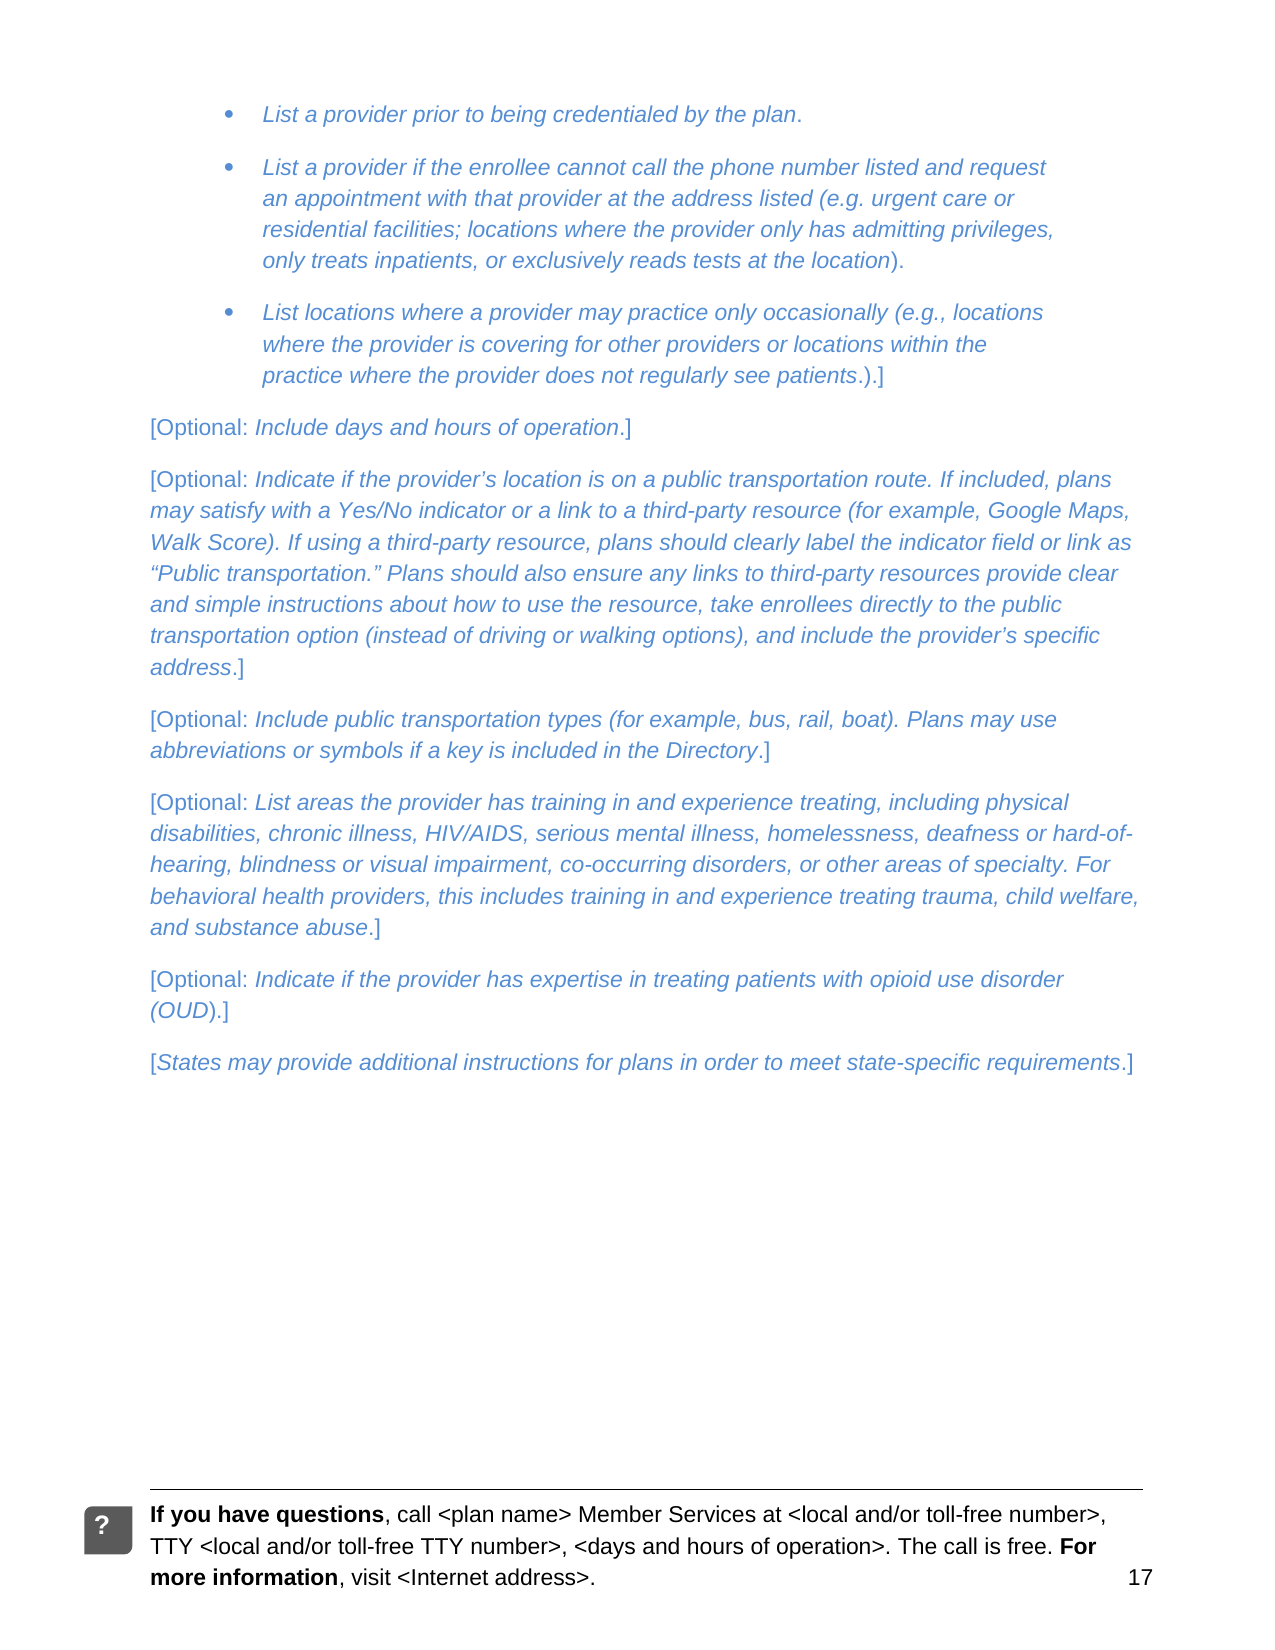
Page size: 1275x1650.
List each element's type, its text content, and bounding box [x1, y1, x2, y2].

list List a provider prior to being credentialed by the plan. [225, 98, 1068, 129]
text [Optional: Include days and hours of operation.] [150, 410, 1143, 442]
text [Optional: Indicate if the provider’s location is on a public transportation route. If included, plans may satisfy with a Yes/No indicator or a link to a third-party resource (for example, Google Maps, Walk Score). If using a third-party resource, plans should clearly label the indicator field or link as “Public transportation.” Plans should also ensure any links to third-party resources provide clear and simple instructions about how to use the resource, take enrollees directly to the public transportation option (instead of driving or walking options), and include the provider’s specific address.] [150, 462, 1143, 681]
text [States may provide additional instructions for plans in order to meet state-specific requirements.] [150, 1046, 1143, 1077]
list List a provider if the enrollee cannot call the phone number listed and request an appointment with that provider at the address listed (e.g. urgent care or residential facilities; locations where the provider only has admitting privileges, only treats inpatients, or exclusively reads tests at the location). [225, 150, 1068, 275]
text [Optional: Include public transportation types (for example, bus, rail, boat). Plans may use abbreviations or symbols if a key is included in the Directory.] [150, 702, 1143, 764]
text [Optional: List areas the provider has training in and experience treating, including physical disabilities, chronic illness, HIV/AIDS, serious mental illness, homelessness, deafness or hard-of-hearing, blindness or visual impairment, co-occurring disorders, or other areas of specialty. For behavioral health providers, this includes training in and experience treating trauma, child welfare, and substance abuse.] [150, 785, 1143, 942]
list List locations where a provider may practice only occasionally (e.g., locations where the provider is covering for other providers or locations within the practice where the provider does not regularly see patients.).] [225, 296, 1068, 389]
text [Optional: Indicate if the provider has expertise in treating patients with opioid use disorder (OUD).] [150, 962, 1143, 1025]
